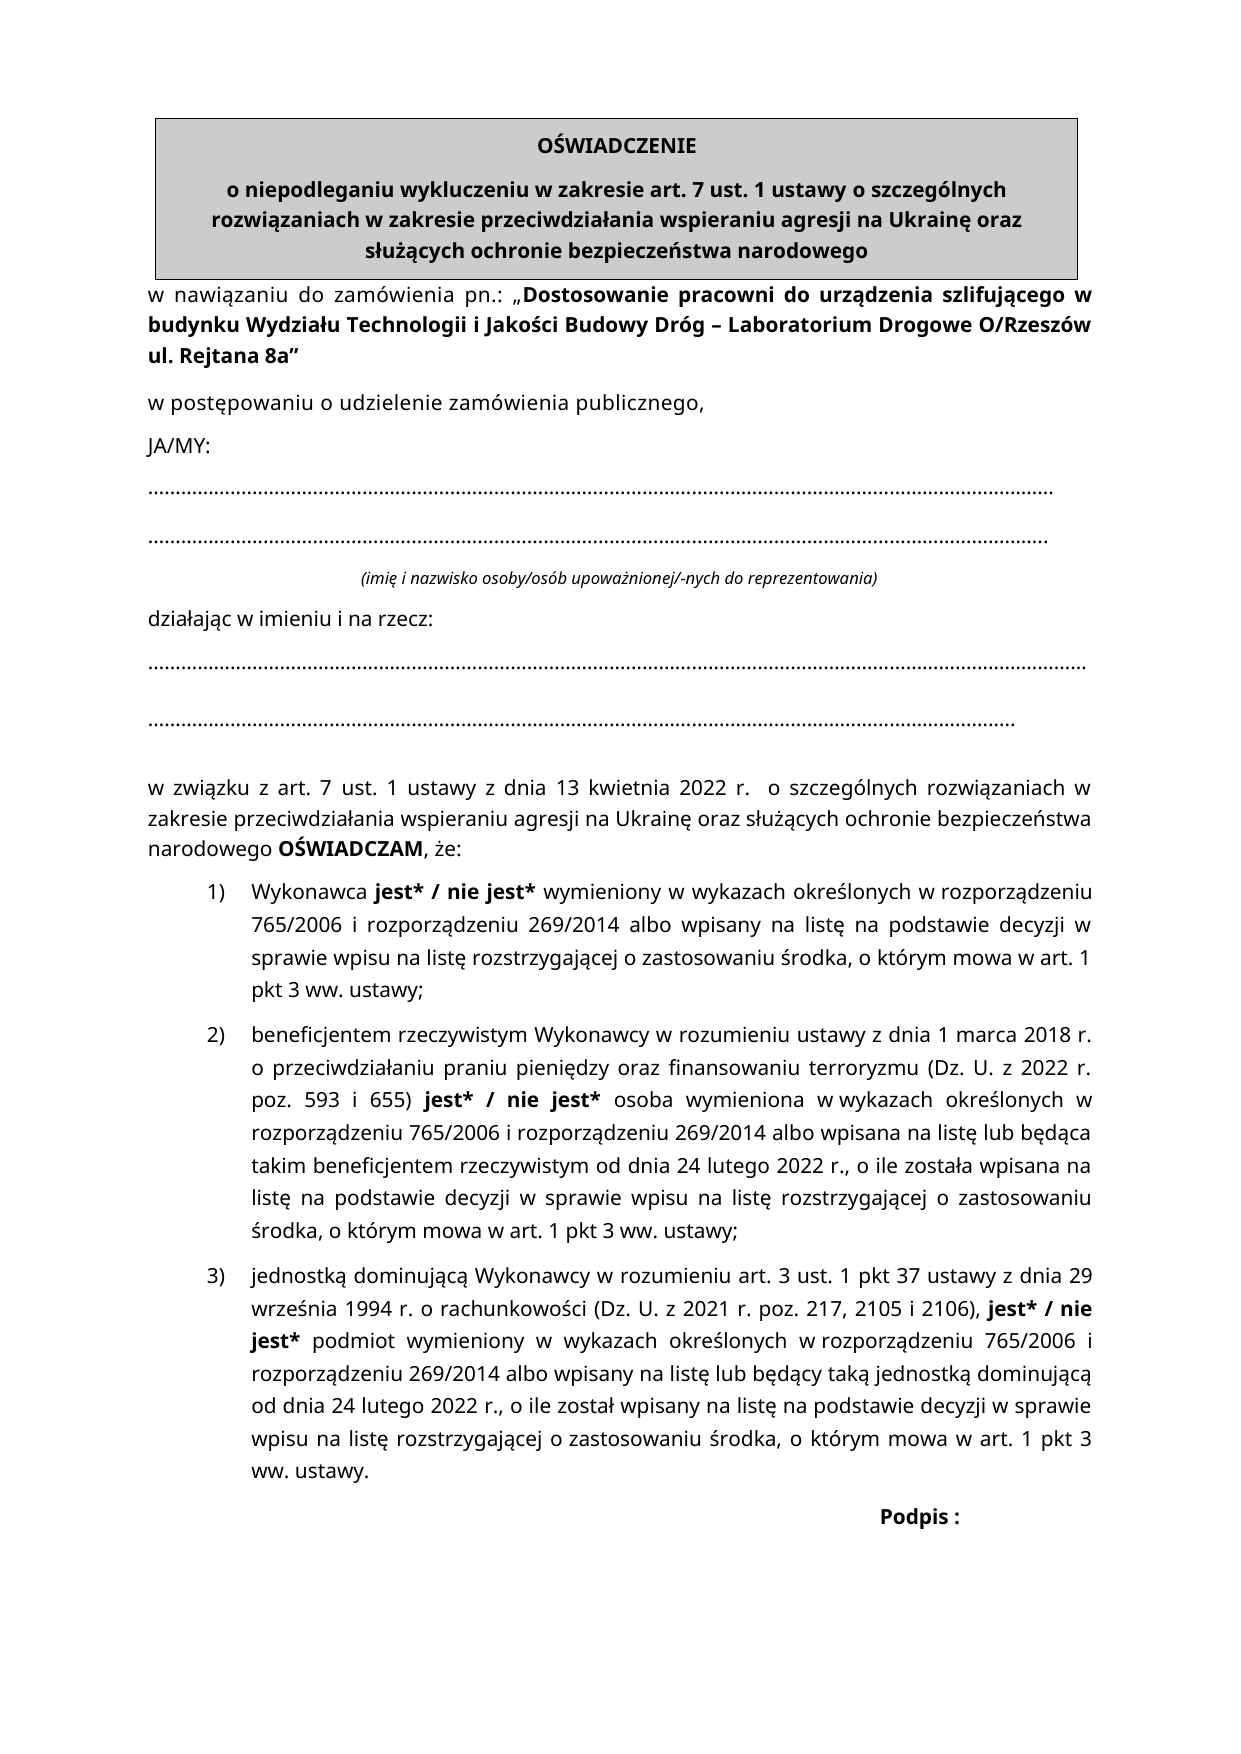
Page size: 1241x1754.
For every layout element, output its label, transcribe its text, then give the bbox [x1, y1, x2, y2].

text działając w imieniu i na rzecz: [148, 604, 1093, 632]
text ………………………………………………………………………………………………………………………………………………………………………………………………………………………………………………………………………………………………….. [148, 647, 1093, 732]
text w postępowaniu o udzielenie zamówienia publicznego, [148, 388, 1093, 417]
list 2) beneficjentem rzeczywistym Wykonawcy w rozumieniu ustawy z dnia 1 marca 2018 r. o przeciwdziałaniu praniu pieniędzy oraz finansowaniu terroryzmu (Dz. U. z 2022 r. poz. 593 i 655) jest* / nie jest* osoba wymieniona w wykazach określonych w rozporządzeniu 765/2006 i rozporządzeniu 269/2014 albo wpisana na listę lub będąca takim beneficjentem rzeczywistym od dnia 24 lutego 2022 r., o ile została wpisana na listę na podstawie decyzji w sprawie wpisu na listę rozstrzygającej o zastosowaniu środka, o którym mowa w art. 1 pkt 3 ww. ustawy; [207, 1020, 1093, 1244]
text ……………………………………………………………………………………………………………………………………………….. [148, 522, 1093, 550]
text (imię i nazwisko osoby/osób upoważnionej/-nych do reprezentowania) [148, 567, 1093, 589]
text w nawiązaniu do zamówienia pn.: „Dostosowanie pracowni do urządzenia szlifującego w budynku Wydziału Technologii i Jakości Budowy Dróg – Laboratorium Drogowe O/Rzeszów ul. Rejtana 8a” [148, 280, 1093, 369]
list 1) Wykonawca jest* / nie jest* wymieniony w wykazach określonych w rozporządzeniu 765/2006 i rozporządzeniu 269/2014 albo wpisany na listę na podstawie decyzji w sprawie wpisu na listę rozstrzygającej o zastosowaniu środka, o którym mowa w art. 1 pkt 3 ww. ustawy; [207, 877, 1093, 1004]
text w związku z art. 7 ust. 1 ustawy z dnia 13 kwietnia 2022 r. o szczególnych rozwiązaniach w zakresie przeciwdziałania wspieraniu agresji na Ukrainę oraz służących ochronie bezpieczeństwa narodowego OŚWIADCZAM, że: [148, 773, 1093, 863]
text ………………………………………………………………………………………………………………………………………………… [148, 472, 1093, 501]
list 3) jednostką dominującą Wykonawcy w rozumieniu art. 3 ust. 1 pkt 37 ustawy z dnia 29 września 1994 r. o rachunkowości (Dz. U. z 2021 r. poz. 217, 2105 i 2106), jest* / nie jest* podmiot wymieniony w wykazach określonych w rozporządzeniu 765/2006 i rozporządzeniu 269/2014 albo wpisany na listę lub będący taką jednostką dominującą od dnia 24 lutego 2022 r., o ile został wpisany na listę na podstawie decyzji w sprawie wpisu na listę rozstrzygającej o zastosowaniu środka, o którym mowa w art. 1 pkt 3 ww. ustawy. [207, 1261, 1093, 1485]
text Podpis : [148, 1502, 960, 1530]
table_header OŚWIADCZENIE o niepodleganiu wykluczeniu w zakresie art. 7 ust. 1 ustawy o szczególnych rozwiązaniach w zakresie przeciwdziałania wspieraniu agresji na Ukrainę oraz służących ochronie bezpieczeństwa narodowego [156, 119, 1077, 279]
text JA/MY: [148, 431, 1093, 460]
